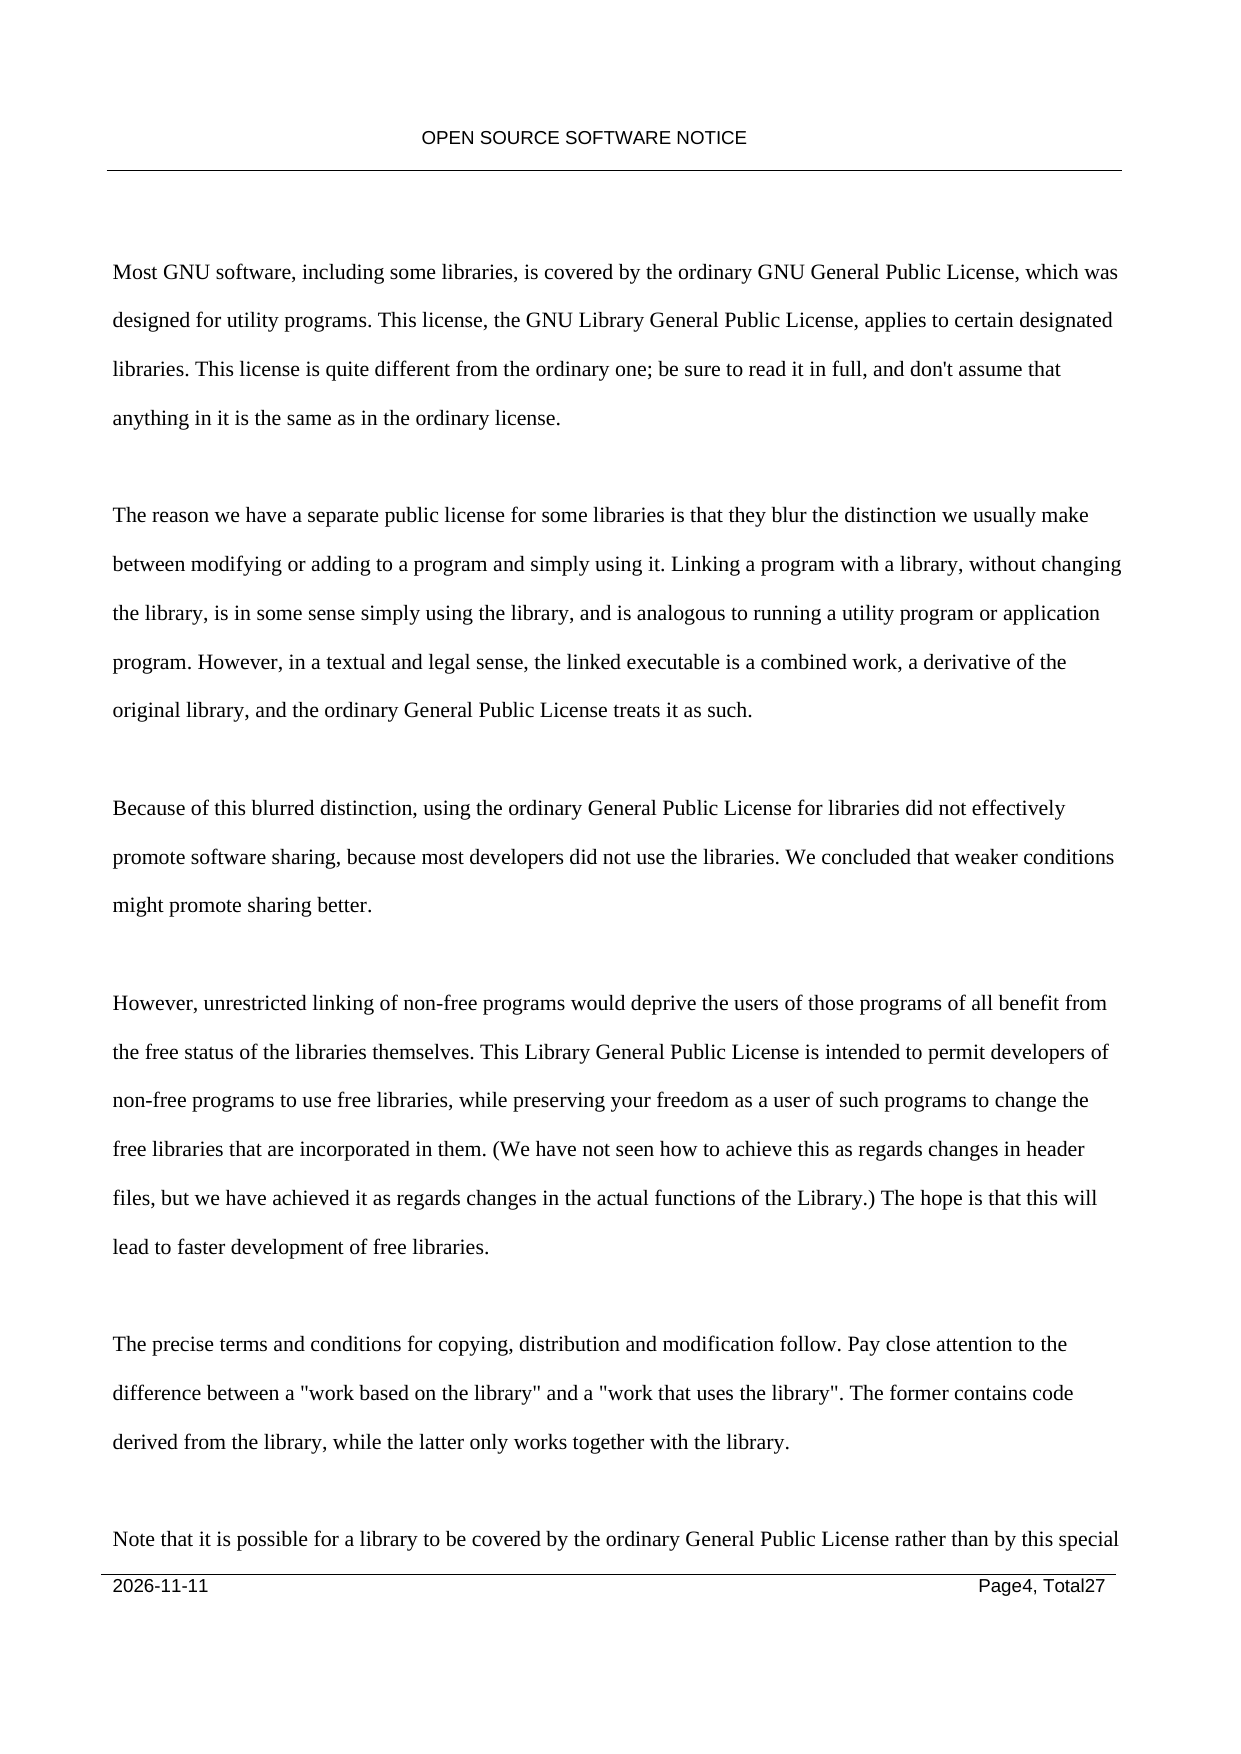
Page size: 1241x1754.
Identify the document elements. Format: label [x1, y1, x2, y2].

text [112, 206, 1128, 1555]
